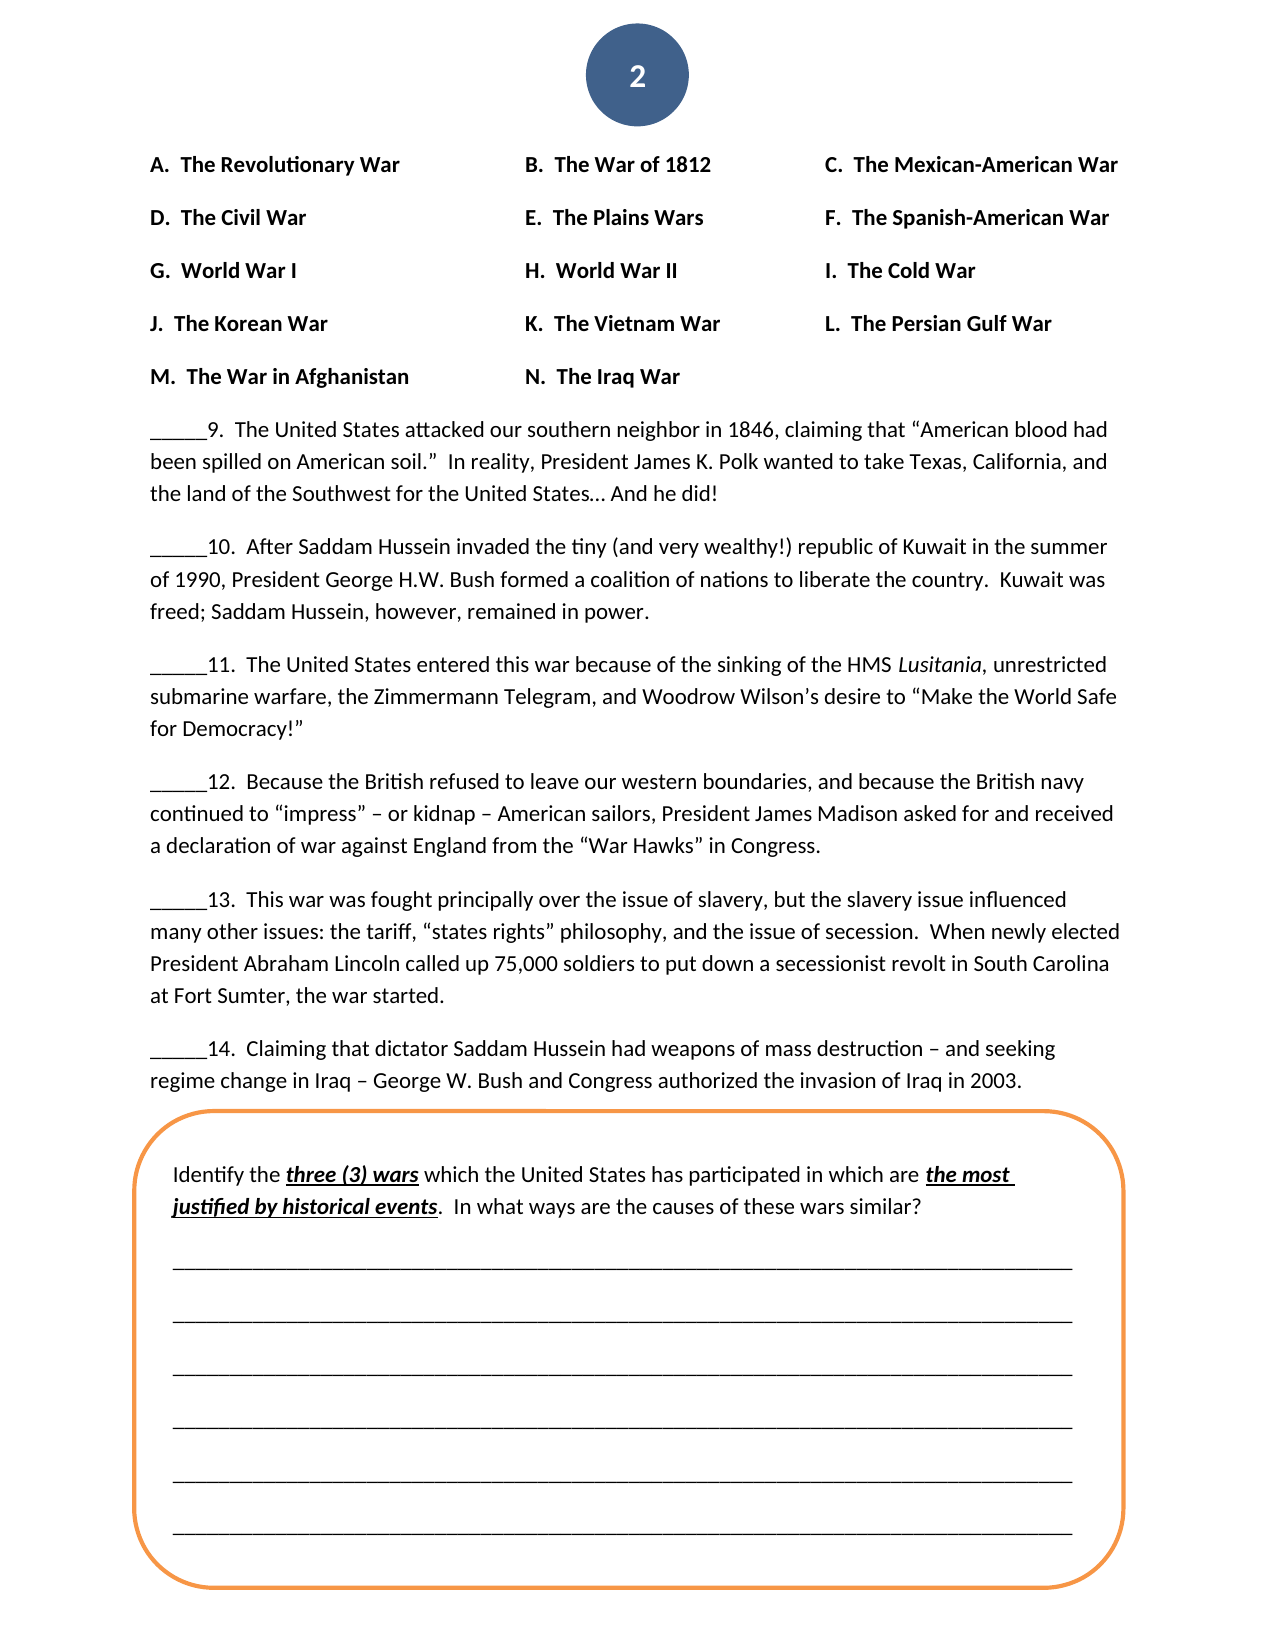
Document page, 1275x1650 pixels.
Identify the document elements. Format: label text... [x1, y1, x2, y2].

text _____12. Because the British refused to leave our western boundaries, and because the British navy continued to “impress” – or kidnap – American sailors, President James Madison asked for and received a declaration of war against England from the “War Hawks” in Congress. [150, 767, 1125, 860]
text _____10. After Saddam Hussein invaded the tiny (and very wealthy!) republic of Kuwait in the summer of 1990, President George H.W. Bush formed a coalition of nations to liberate the country. Kuwait was freed; Saddam Hussein, however, remained in power. [150, 532, 1125, 625]
text D. The Civil War E. The Plains Wars F. The Spanish-American War [150, 203, 1125, 231]
text _____14. Claiming that dictator Saddam Hussein had weapons of mass destruction – and seeking regime change in Iraq – George W. Bush and Congress authorized the invasion of Iraq in 2003. [150, 1034, 1125, 1094]
text M. The War in Afghanistan N. The Iraq War [150, 362, 1125, 390]
text G. World War I H. World War II I. The Cold War [150, 256, 1125, 284]
text J. The Korean War K. The Vietnam War L. The Persian Gulf War [150, 309, 1125, 337]
text _____13. This war was fought principally over the issue of slavery, but the slavery issue influenced many other issues: the tariff, “states rights” philosophy, and the issue of secession. When newly elected President Abraham Lincoln called up 75,000 soldiers to put down a secessionist revolt in South Carolina at Fort Sumter, the war started. [150, 885, 1125, 1009]
text _____9. The United States attacked our southern neighbor in 1846, claiming that “American blood had been spilled on American soil.” In reality, President James K. Polk wanted to take Texas, California, and the land of the Southwest for the United States… And he did! [150, 415, 1125, 507]
text _____11. The United States entered this war because of the sinking of the HMS Lusitania, unrestricted submarine warfare, the Zimmermann Telegram, and Woodrow Wilson’s desire to “Make the World Safe for Democracy!” [150, 650, 1125, 742]
text A. The Revolutionary War B. The War of 1812 C. The Mexican-American War [150, 150, 1125, 178]
